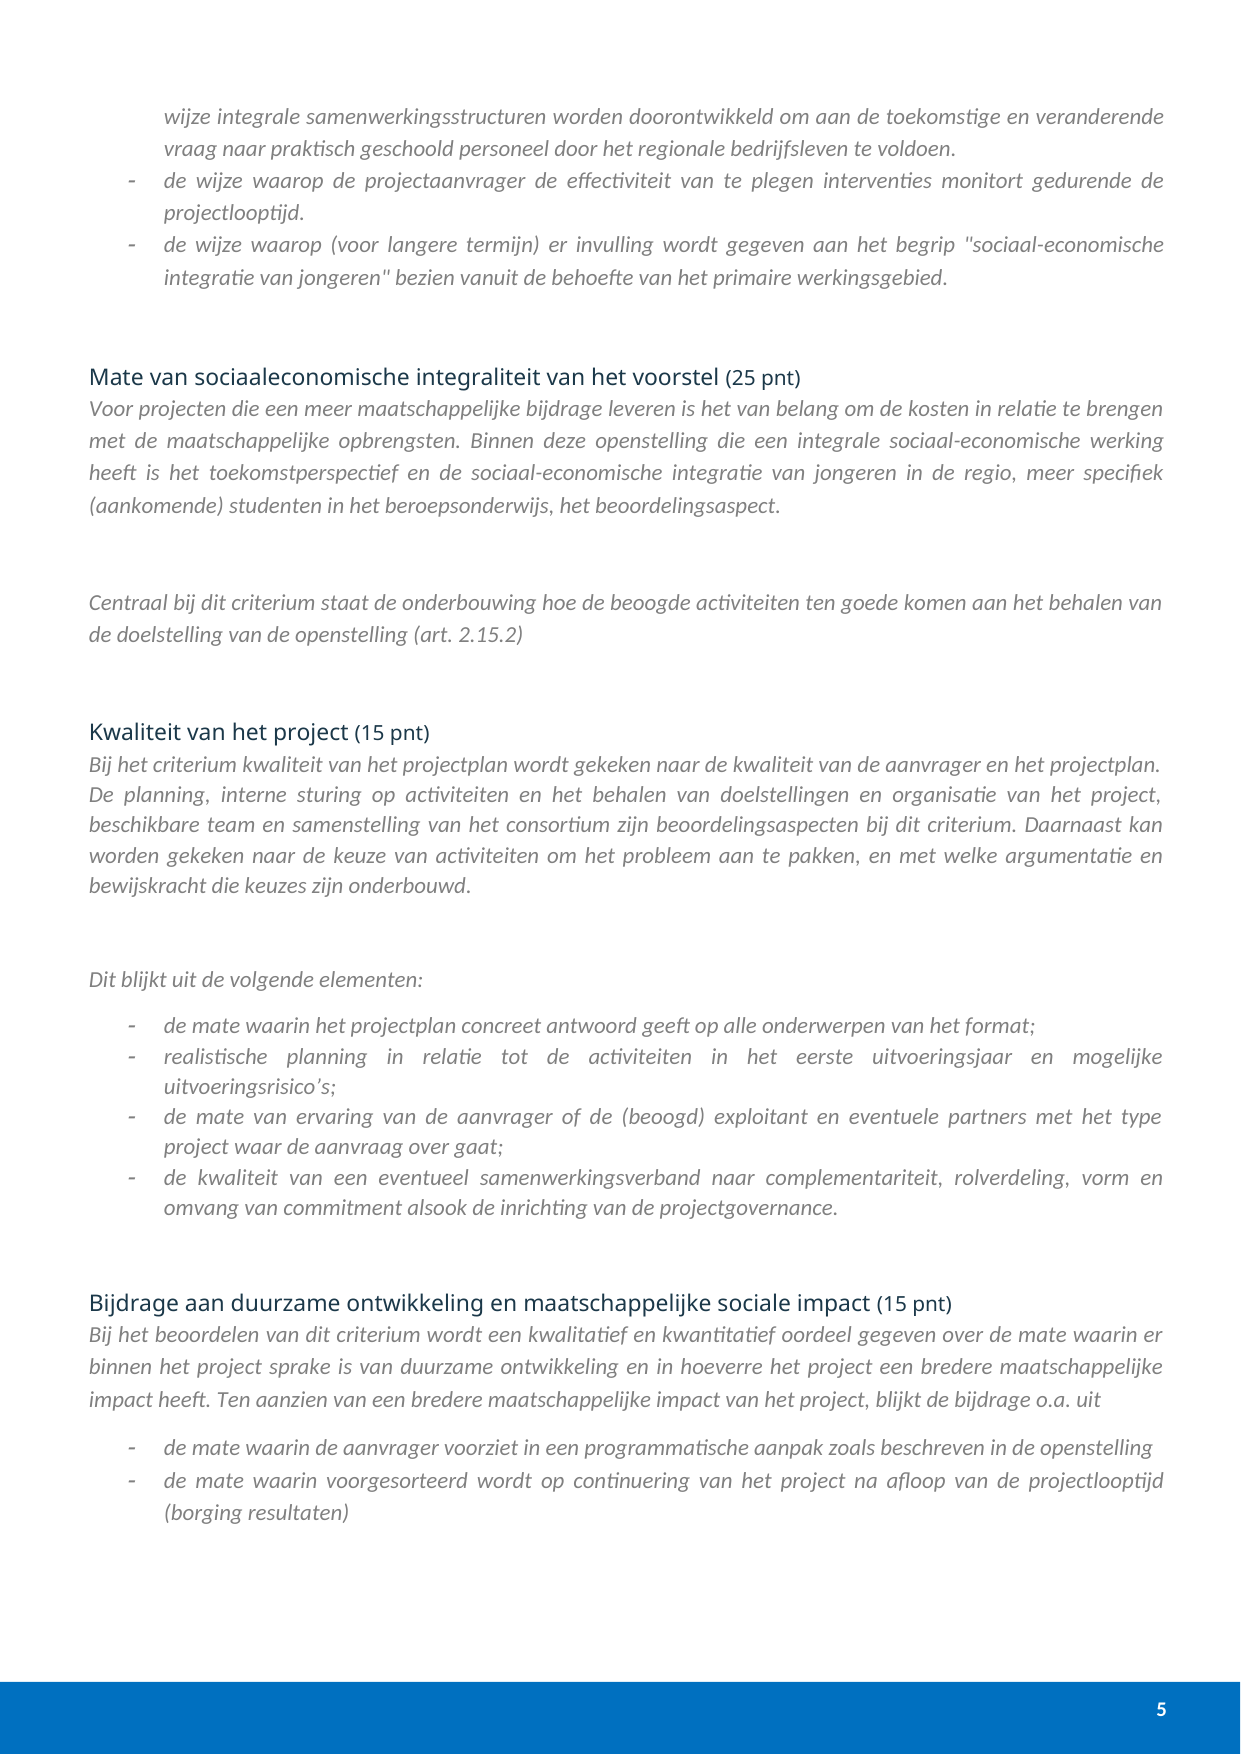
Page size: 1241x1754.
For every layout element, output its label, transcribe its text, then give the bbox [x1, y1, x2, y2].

text Bij het criterium kwaliteit van het projectplan wordt gekeken naar de kwaliteit van de aanvrager en het projectplan. De planning, interne sturing op activiteiten en het behalen van doelstellingen en organisatie van het project, beschikbare team en samenstelling van het consortium zijn beoordelingsaspecten bij dit criterium. Daarnaast kan worden gekeken naar de keuze van activiteiten om het probleem aan te pakken, en met welke argumentatie en bewijskracht die keuzes zijn onderbouwd. [89, 750, 1167, 899]
text Bij het beoordelen van dit criterium wordt een kwalitatief en kwantitatief oordeel gegeven over de mate waarin er binnen het project sprake is van duurzame ontwikkeling en in hoeverre het project een bredere maatschappelijke impact heeft. Ten aanzien van een bredere maatschappelijke impact van het project, blijkt de bijdrage o.a. uit [89, 1320, 1168, 1413]
subtitle Bijdrage aan duurzame ontwikkeling en maatschappelijke sociale impact (15 pnt) [89, 1287, 1167, 1318]
list de mate waarin het projectplan concreet antwoord geeft op alle onderwerpen van het format; [126, 1012, 1167, 1039]
text Voor projecten die een meer maatschappelijke bijdrage leveren is het van belang om de kosten in relatie te brengen met de maatschappelijke opbrengsten. Binnen deze openstelling die een integrale sociaal-economische werking heeft is het toekomstperspectief en de sociaal-economische integratie van jongeren in de regio, meer specifiek (aankomende) studenten in het beroepsonderwijs, het beoordelingsaspect. [89, 394, 1168, 519]
list de mate waarin voorgesorteerd wordt op continuering van het project na afloop van de projectlooptijd (borging resultaten) [126, 1466, 1168, 1526]
subtitle Kwaliteit van het project (15 pnt) [89, 716, 1167, 748]
text Centraal bij dit criterium staat de onderbouwing hoe de beoogde activiteiten ten goede komen aan het behalen van de doelstelling van de openstelling (art. 2.15.2) [89, 588, 1168, 649]
list de mate waarin de aanvrager voorziet in een programmatische aanpak zoals beschreven in de openstelling [126, 1433, 1168, 1462]
list de wijze waarop (voor langere termijn) er invulling wordt gegeven aan het begrip "sociaal-economische integratie van jongeren" bezien vanuit de behoefte van het primaire werkingsgebied. [126, 231, 1168, 291]
list de mate van ervaring van de aanvrager of de (beoogd) exploitant en eventuele partners met het type project waar de aanvraag over gaat; [126, 1102, 1167, 1160]
list de kwaliteit van een eventueel samenwerkingsverband naar complementariteit, rolverdeling, vorm en omvang van commitment alsook de inrichting van de projectgovernance. [126, 1163, 1167, 1221]
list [126, 102, 1168, 162]
subtitle Mate van sociaaleconomische integraliteit van het voorstel (25 pnt) [89, 360, 1167, 392]
list realistische planning in relatie tot de activiteiten in het eerste uitvoeringsjaar en mogelijke uitvoeringsrisico’s; [126, 1042, 1167, 1100]
text Dit blijkt uit de volgende elementen: [89, 965, 1167, 993]
list de wijze waarop de projectaanvrager de effectiviteit van te plegen interventies monitort gedurende de projectlooptijd. [126, 166, 1168, 226]
